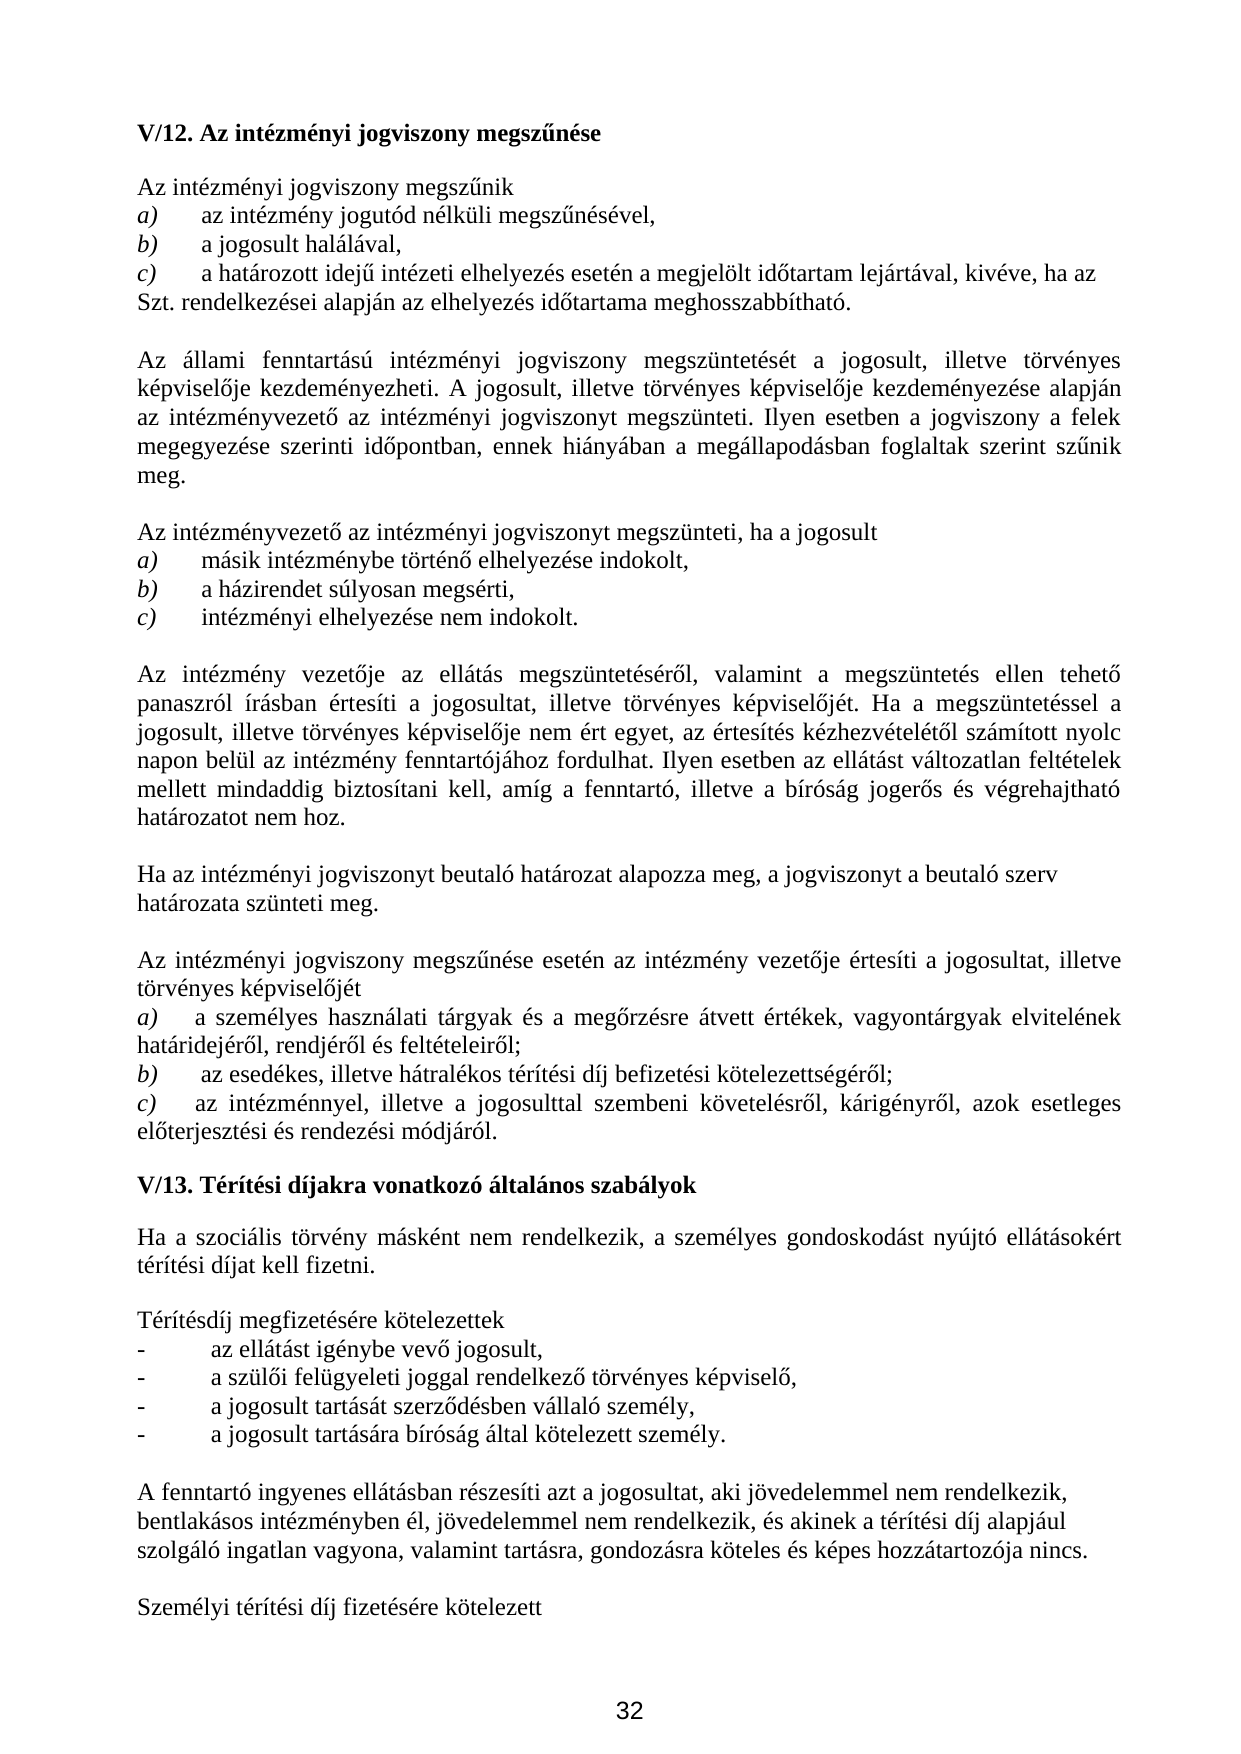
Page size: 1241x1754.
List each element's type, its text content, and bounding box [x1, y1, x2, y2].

text Ha a szociális törvény másként nem rendelkezik, a személyes gondoskodást nyújtó ellátásokért térítési díjat kell fizetni. [137, 1224, 1122, 1278]
list a személyes használati tárgyak és a megőrzésre átvett értékek, vagyontárgyak elvitelének határidejéről, rendjéről és feltételeiről; [137, 1002, 1122, 1059]
text Az intézmény vezetője az ellátás megszüntetéséről, valamint a megszüntetés ellen tehető panaszról írásban értesíti a jogosultat, illetve törvényes képviselőjét. Ha a megszüntetéssel a jogosult, illetve törvényes képviselője nem ért egyet, az értesítés kézhezvételétől számított nyolc napon belül az intézmény fenntartójához fordulhat. Ilyen esetben az ellátást változatlan feltételek mellett mindaddig biztosítani kell, amíg a fenntartó, illetve a bíróság jogerős és végrehajtható határozatot nem hoz. [137, 660, 1122, 831]
text Térítésdíj megfizetésére kötelezettek [137, 1306, 1122, 1334]
list a jogosult tartására bíróság által kötelezett személy. [137, 1420, 1122, 1449]
text V/12. Az intézményi jogviszony megszűnése [137, 118, 1122, 147]
list a határozott idejű intézeti elhelyezés esetén a megjelölt időtartam lejártával, kivéve, ha az Szt. rendelkezései alapján az elhelyezés időtartama meghosszabbítható. [137, 258, 1122, 316]
text Az intézményi jogviszony megszűnik [137, 172, 1122, 201]
text Az állami fenntartású intézményi jogviszony megszüntetését a jogosult, illetve törvényes képviselője kezdeményezheti. A jogosult, illetve törvényes képviselője kezdeményezése alapján az intézményvezető az intézményi jogviszonyt megszünteti. Ilyen esetben a jogviszony a felek megegyezése szerinti időpontban, ennek hiányában a megállapodásban foglaltak szerint szűnik meg. [137, 345, 1122, 488]
list intézményi elhelyezése nem indokolt. [137, 603, 1122, 631]
list a szülői felügyeleti joggal rendelkező törvényes képviselő, [137, 1363, 1122, 1392]
list az esedékes, illetve hátralékos térítési díj befizetési kötelezettségéről; [137, 1059, 1122, 1088]
list az intézmény jogutód nélküli megszűnésével, [137, 201, 1122, 229]
text Az intézményi jogviszony megszűnése esetén az intézmény vezetője értesíti a jogosultat, illetve törvényes képviselőjét [137, 945, 1122, 1002]
text A fenntartó ingyenes ellátásban részesíti azt a jogosultat, aki jövedelemmel nem rendelkezik, bentlakásos intézményben él, jövedelemmel nem rendelkezik, és akinek a térítési díj alapjául szolgáló ingatlan vagyona, valamint tartásra, gondozásra köteles és képes hozzátartozója nincs. [137, 1477, 1122, 1563]
list az ellátást igénybe vevő jogosult, [137, 1334, 1122, 1363]
list a jogosult tartását szerződésben vállaló személy, [137, 1392, 1122, 1420]
list az intézménnyel, illetve a jogosulttal szembeni követelésről, kárigényről, azok esetleges előterjesztési és rendezési módjáról. [137, 1088, 1122, 1145]
text Ha az intézményi jogviszonyt beutaló határozat alapozza meg, a jogviszonyt a beutaló szerv határozata szünteti meg. [137, 860, 1122, 917]
text Személyi térítési díj fizetésére kötelezett [137, 1592, 1122, 1621]
list a jogosult halálával, [137, 229, 1122, 258]
text V/13. Térítési díjakra vonatkozó általános szabályok [137, 1174, 1122, 1199]
text Az intézményvezető az intézményi jogviszonyt megszünteti, ha a jogosult [137, 517, 1122, 546]
list a házirendet súlyosan megsérti, [137, 574, 1122, 603]
list másik intézménybe történő elhelyezése indokolt, [137, 546, 1122, 574]
